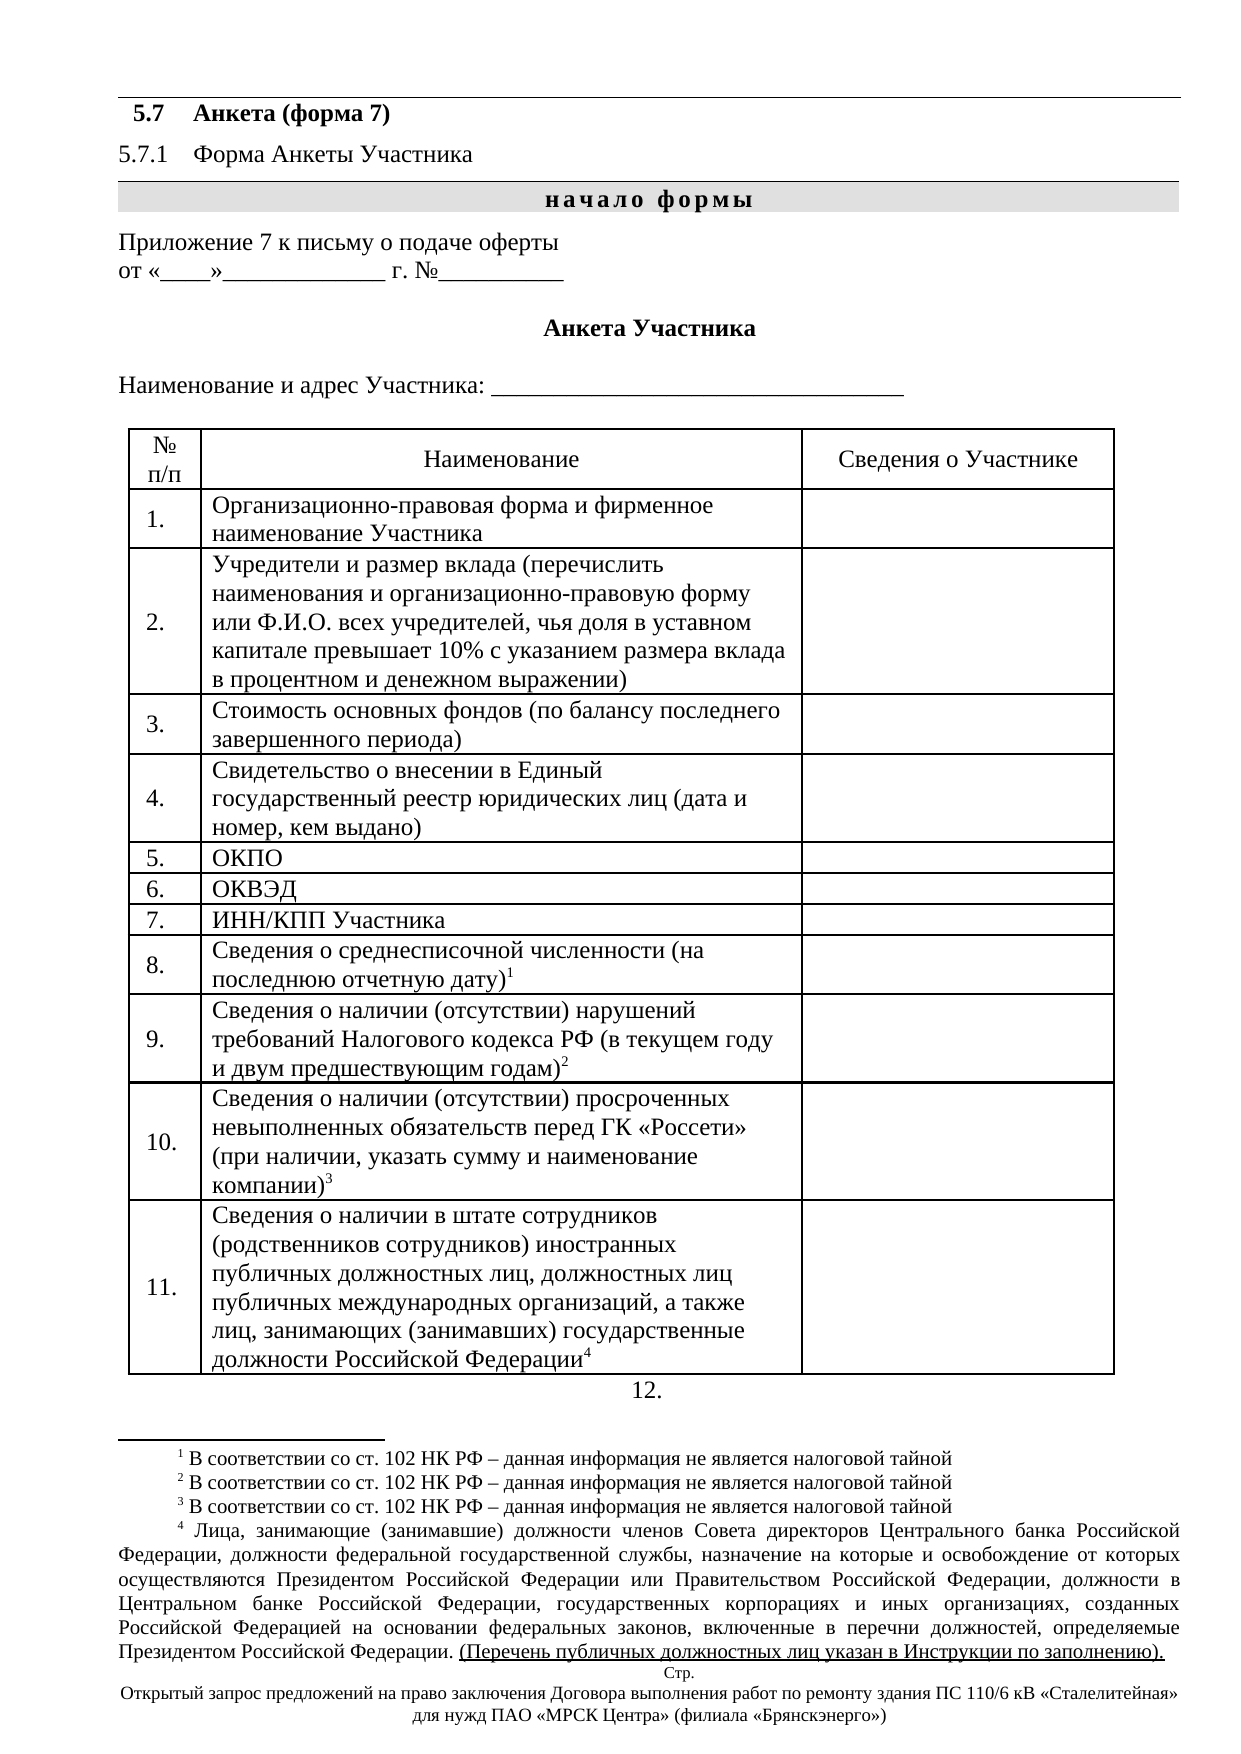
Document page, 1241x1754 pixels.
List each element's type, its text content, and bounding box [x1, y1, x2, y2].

table_cell Стоимость основных фондов (по балансу последнего завершенного периода) [202, 695, 801, 753]
table_header Сведения о среднесписочной численности (на последнюю отчетную дату) [202, 936, 801, 993]
table_cell [130, 843, 200, 872]
table_cell [803, 490, 1113, 547]
table_cell [130, 1084, 200, 1198]
table_cell Сведения о наличии (отсутствии) просроченных невыполненных обязательств перед ГК «Россети» (при наличии, указать сумму и наименование компании) [202, 1084, 801, 1198]
text Приложение 7 к письму о подаче оферты от «____»_____________ г. №__________ [118, 227, 1181, 284]
table_cell [803, 755, 1113, 841]
table_cell [803, 995, 1113, 1081]
table_cell [130, 1201, 200, 1373]
table_header № п/п [130, 430, 200, 488]
table_cell ОКВЭД [202, 874, 801, 903]
table_cell [130, 874, 200, 903]
table_cell [803, 843, 1113, 872]
table_cell [130, 695, 200, 753]
text начало формы [118, 182, 1179, 212]
table_cell [803, 874, 1113, 903]
table_cell [803, 695, 1113, 753]
table_cell ИНН/КПП Участника [202, 905, 801, 933]
table_cell [803, 549, 1113, 693]
table_cell Сведения о наличии (отсутствии) нарушений требований Налогового кодекса РФ (в текущем году и двум предшествующим годам) [202, 995, 801, 1081]
table_cell Свидетельство о внесении в Единый государственный реестр юридических лиц (дата и номер, кем выдано) [202, 755, 801, 841]
table_cell Учредители и размер вклада (перечислить наименования и организационно-правовую форму или Ф.И.О. всех учредителей, чья доля в уставном капитале превышает 10% с указанием размера вклада в процентном и денежном выражении) [202, 549, 801, 693]
table_cell Организационно-правовая форма и фирменное наименование Участника [202, 490, 801, 547]
subtitle Анкета (форма 7) [133, 98, 1181, 127]
table_cell Сведения о наличии в штате сотрудников (родственников сотрудников) иностранных публичных должностных лиц, должностных лиц публичных международных организаций, а также лиц, занимающих (занимавших) государственные должности Российской Федерации [202, 1201, 801, 1373]
table_cell [803, 905, 1113, 933]
table_header [803, 936, 1113, 993]
subtitle Форма Анкеты Участника [118, 139, 1181, 168]
table_cell [130, 995, 200, 1081]
text Наименование и адрес Участника: _________________________________ [118, 371, 1181, 399]
table_cell [803, 1201, 1113, 1373]
table_cell [130, 905, 200, 933]
table_cell [130, 549, 200, 693]
table_cell ОКПО [202, 843, 801, 872]
text Анкета Участника [118, 313, 1181, 342]
table_header [130, 936, 200, 993]
table_cell [130, 490, 200, 547]
table_cell [130, 755, 200, 841]
table_header Сведения о Участнике [803, 430, 1113, 488]
table_cell [803, 1084, 1113, 1198]
table_header Наименование [202, 430, 801, 488]
